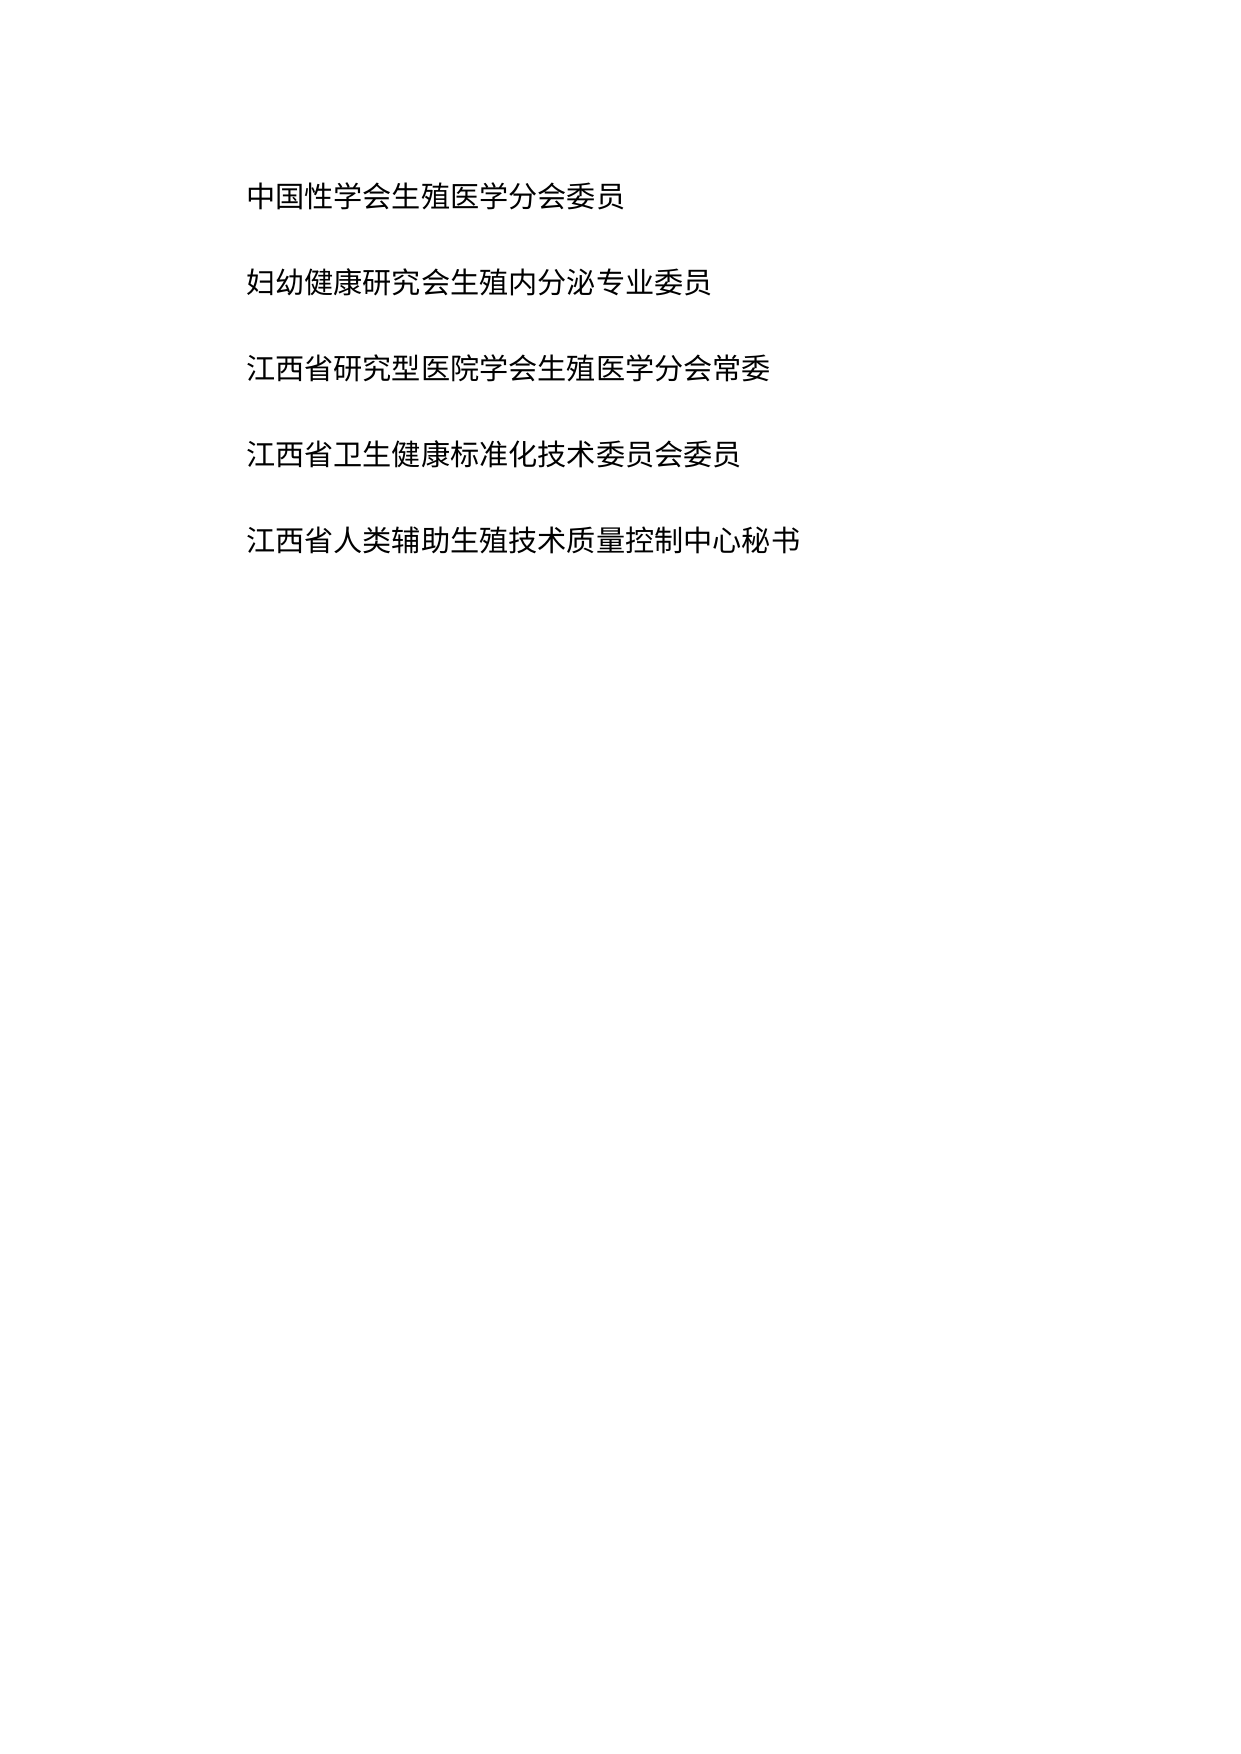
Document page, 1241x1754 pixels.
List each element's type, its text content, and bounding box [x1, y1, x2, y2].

text 江西省人类辅助生殖技术质量控制中心秘书 [187, 507, 1053, 572]
text 妇幼健康研究会生殖内分泌专业委员 [187, 248, 1053, 313]
text 江西省研究型医院学会生殖医学分会常委 [187, 334, 1053, 399]
text 中国性学会生殖医学分会委员 [187, 162, 1053, 227]
text 江西省卫生健康标准化技术委员会委员 [187, 420, 1053, 485]
